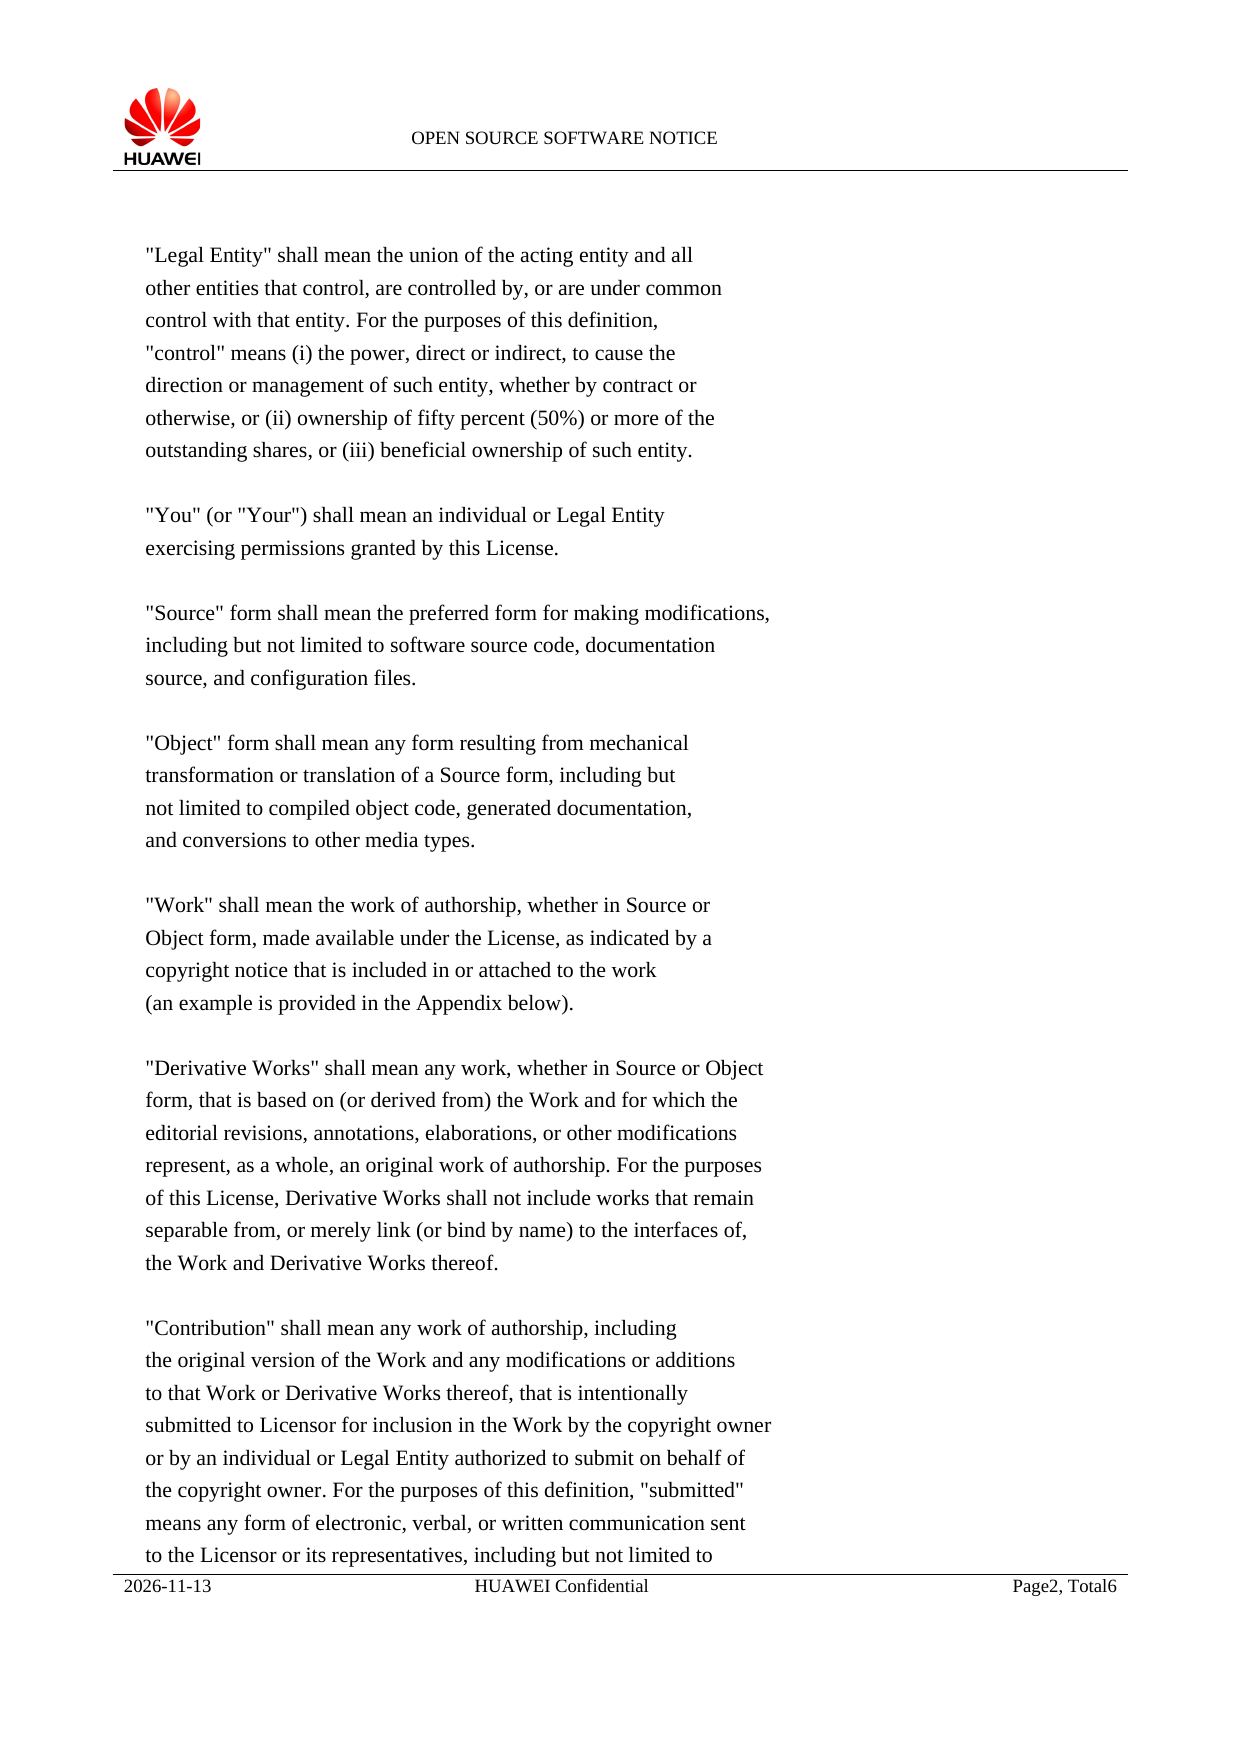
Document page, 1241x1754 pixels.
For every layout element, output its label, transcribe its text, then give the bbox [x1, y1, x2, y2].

picture [124, 88, 201, 165]
